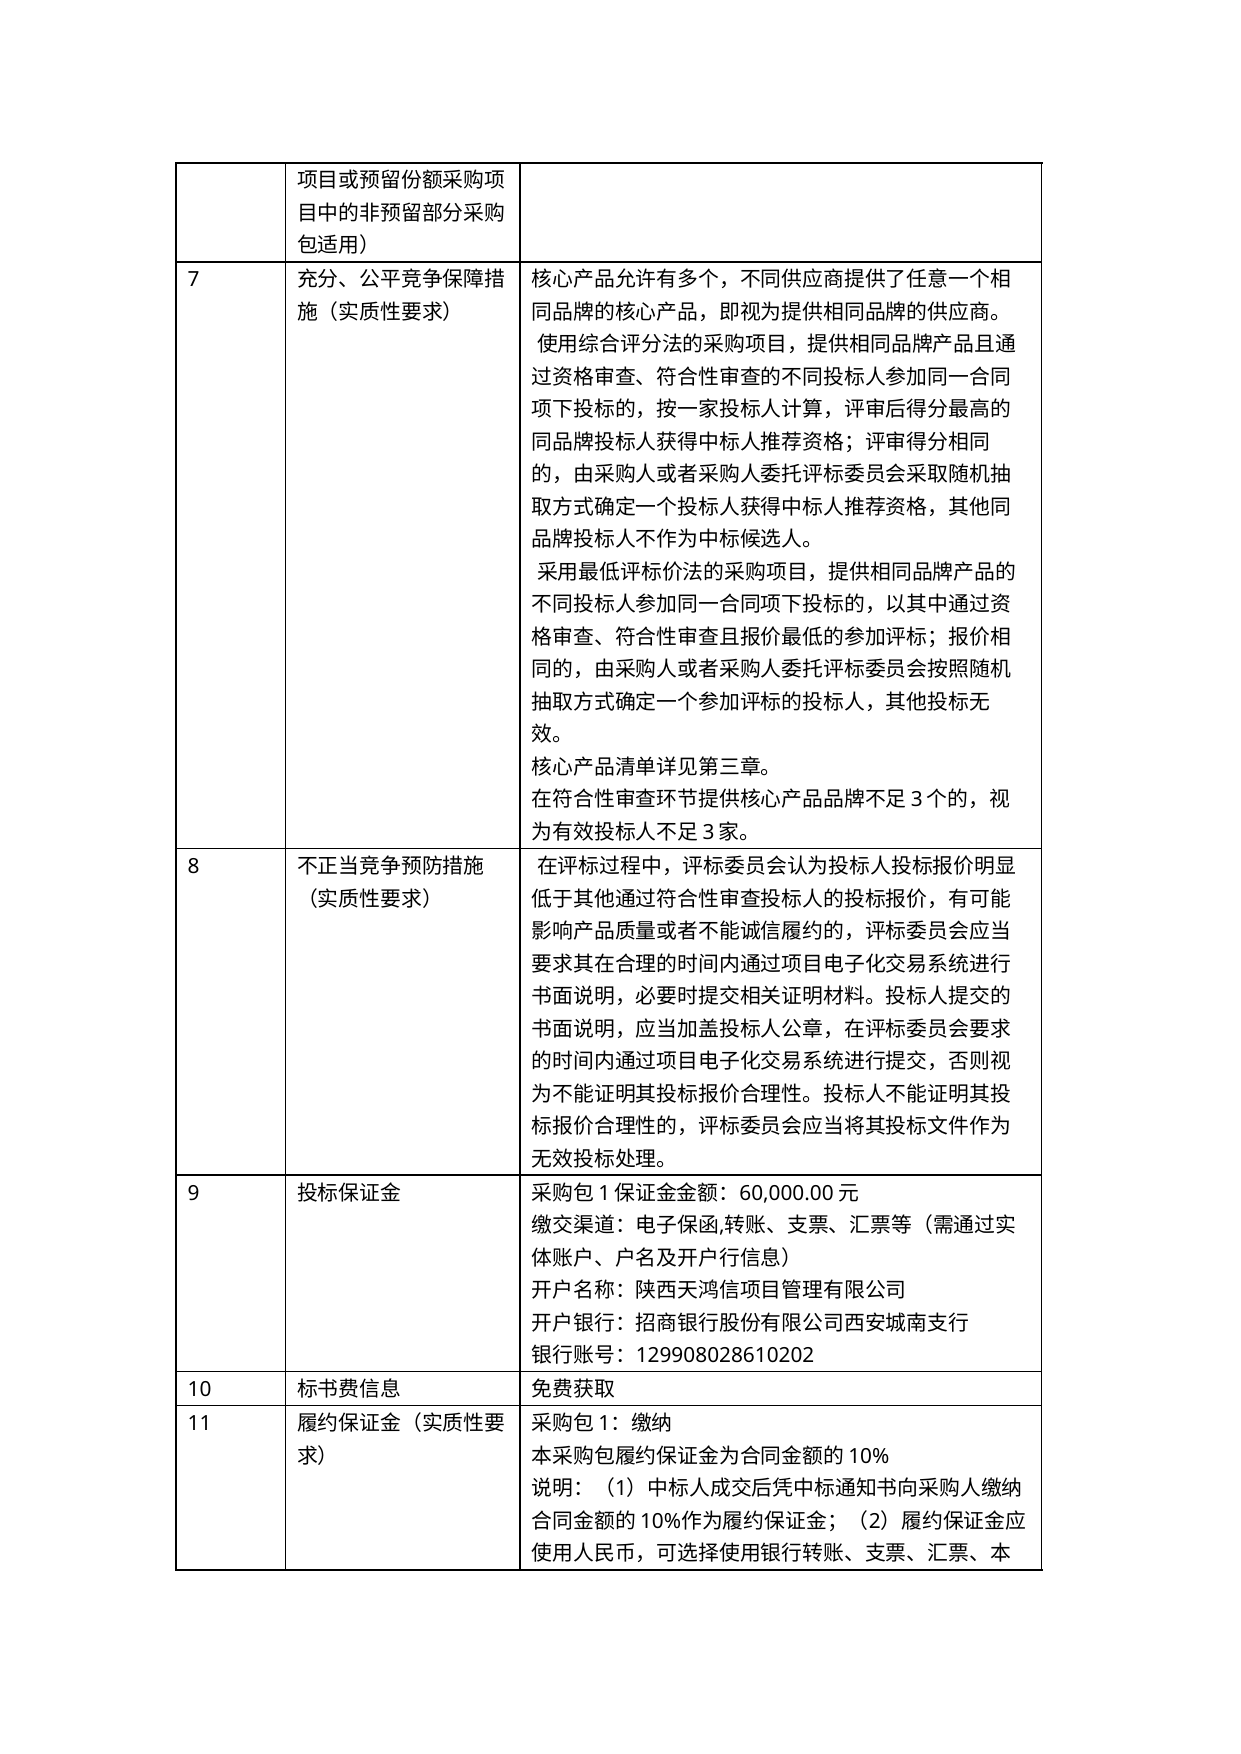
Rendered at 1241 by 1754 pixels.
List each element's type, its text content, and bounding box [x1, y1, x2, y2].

table_cell 履约保证金（实质性要求） [286, 1406, 519, 1569]
table_cell 免费获取 [521, 1372, 1041, 1405]
table_cell 充分、公平竞争保障措施（实质性要求） [286, 263, 519, 848]
table_cell 核心产品允许有多个，不同供应商提供了任意一个相同品牌的核心产品，即视为提供相同品牌的供应商。 使用综合评分法的采购项目，提供相同品牌产品且通过资格审查、符合性审查的不同投标人参加同一合同项下投标的，按一家投标人计算，评审后得分最高的同品牌投标人获得中标人推荐资格；评审得分相同的，由采购人或者采购人委托评标委员会采取随机抽取方式确定一个投标人获得中标人推荐资格，其他同品牌投标人不作为中标候选人。 采用最低评标价法的采购项目，提供相同品牌产品的不同投标人参加同一合同项下投标的，以其中通过资格审查、符合性审查且报价最低的参加评标；报价相同的，由采购人或者采购人委托评标委员会按照随机抽取方式确定一个参加评标的投标人，其他投标无效。 核心产品清单详见第三章。 在符合性审查环节提供核心产品品牌不足3个的，视为有效投标人不足3家。 [521, 263, 1041, 848]
table_cell 10 [177, 1372, 285, 1405]
table_cell 7 [177, 263, 285, 848]
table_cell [521, 1406, 1041, 1569]
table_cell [521, 164, 1041, 261]
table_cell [286, 164, 519, 261]
table_cell 8 [177, 849, 285, 1174]
table_cell 标书费信息 [286, 1372, 519, 1405]
table_cell 采购包1保证金金额：60,000.00元 缴交渠道：电子保函,转账、支票、汇票等（需通过实体账户、户名及开户行信息） 开户名称：陕西天鸿信项目管理有限公司 开户银行：招商银行股份有限公司西安城南支行 银行账号：129908028610202 [521, 1176, 1041, 1371]
table_cell 投标保证金 [286, 1176, 519, 1371]
table_cell 在评标过程中，评标委员会认为投标人投标报价明显低于其他通过符合性审查投标人的投标报价，有可能影响产品质量或者不能诚信履约的，评标委员会应当要求其在合理的时间内通过项目电子化交易系统进行书面说明，必要时提交相关证明材料。投标人提交的书面说明，应当加盖投标人公章，在评标委员会要求的时间内通过项目电子化交易系统进行提交，否则视为不能证明其投标报价合理性。投标人不能证明其投标报价合理性的，评标委员会应当将其投标文件作为无效投标处理。 [521, 849, 1041, 1174]
table_cell 6 [177, 164, 285, 261]
table_cell 11 [177, 1406, 285, 1569]
table_cell 9 [177, 1176, 285, 1371]
table_cell 不正当竞争预防措施（实质性要求） [286, 849, 519, 1174]
